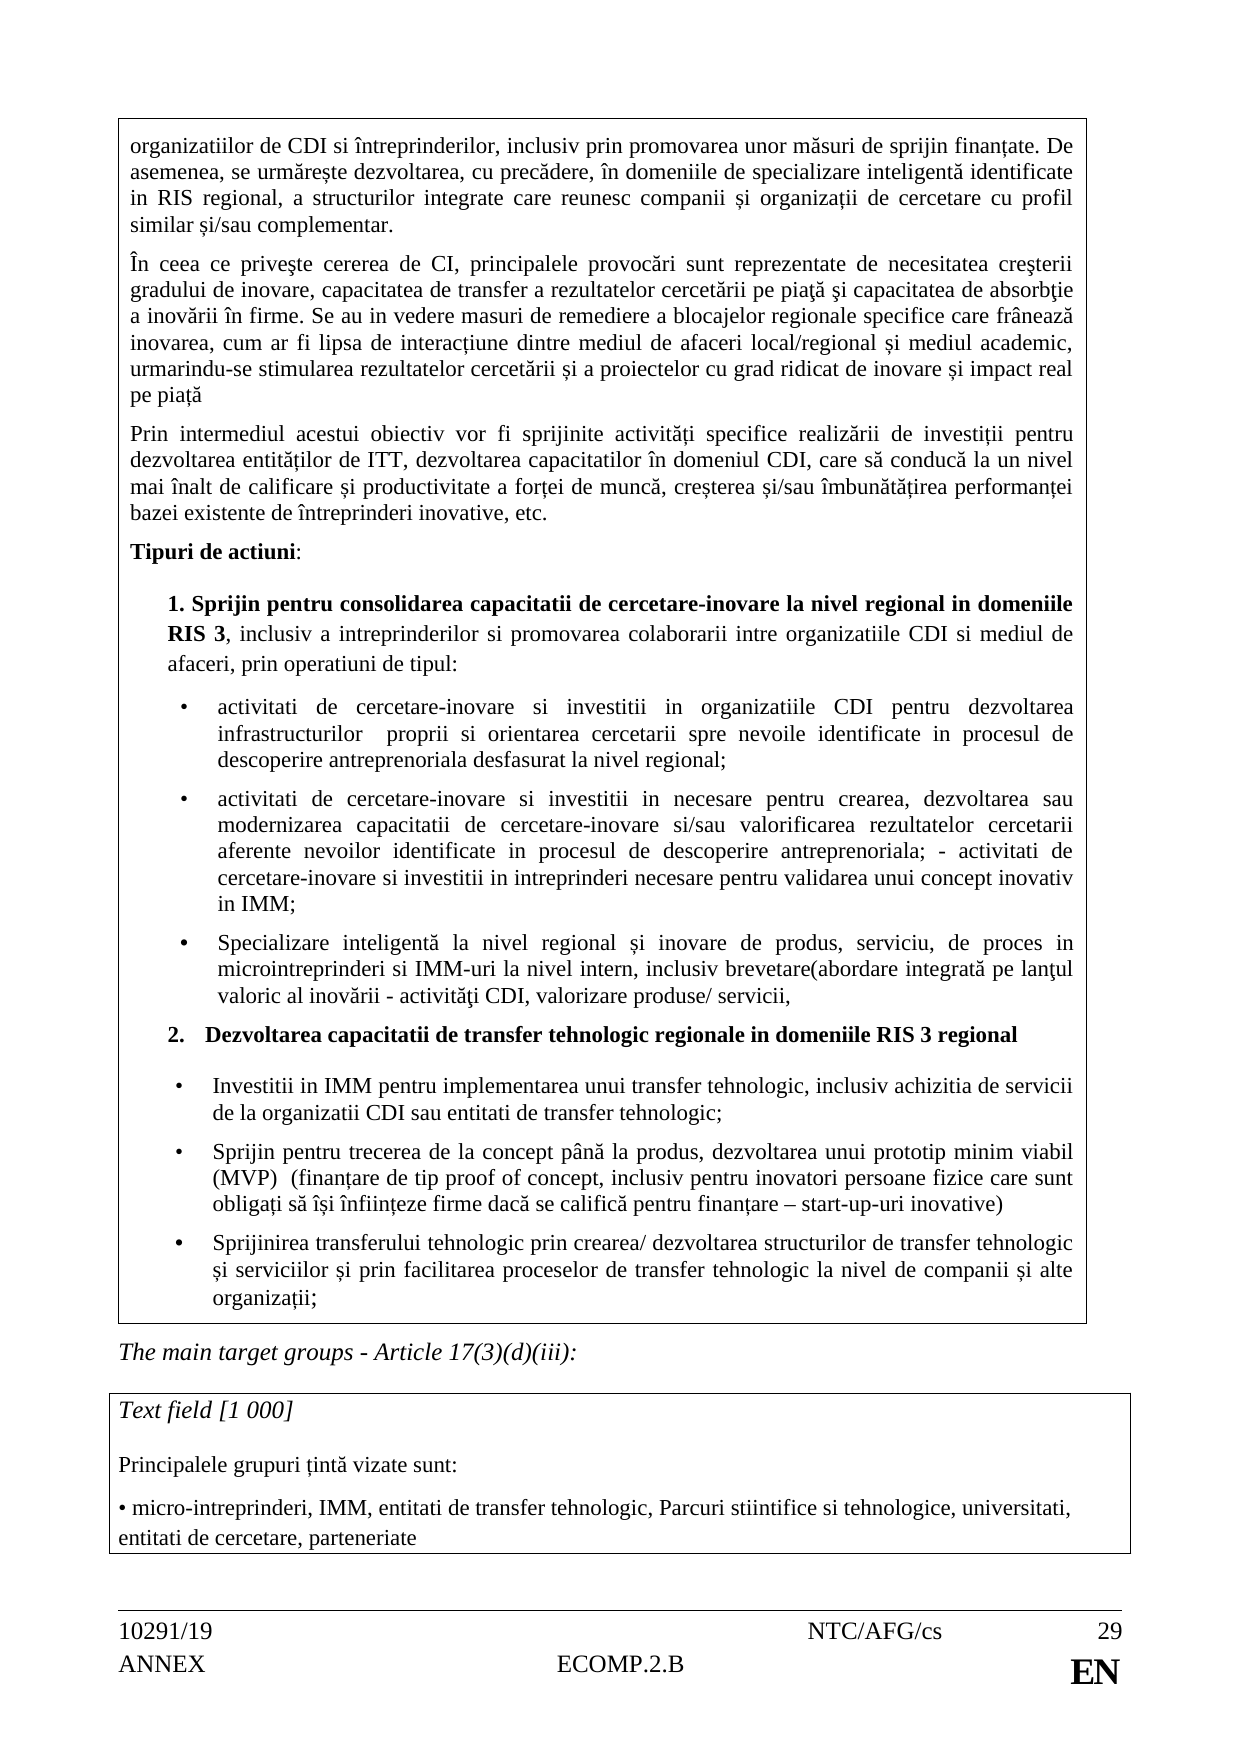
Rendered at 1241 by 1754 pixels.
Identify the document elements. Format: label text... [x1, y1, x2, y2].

text • micro-intreprinderi, IMM, entitati de transfer tehnologic, Parcuri stiintifice si tehnologice, universitati, entitati de cercetare, parteneriate [110, 1491, 1130, 1553]
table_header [119, 119, 1086, 1323]
text Text field [1 000] [110, 1394, 1130, 1424]
text The main target groups - Article 17(3)(d)(iii): [118, 1337, 1122, 1366]
text Principalele grupuri țintă vizate sunt: [110, 1448, 1130, 1478]
